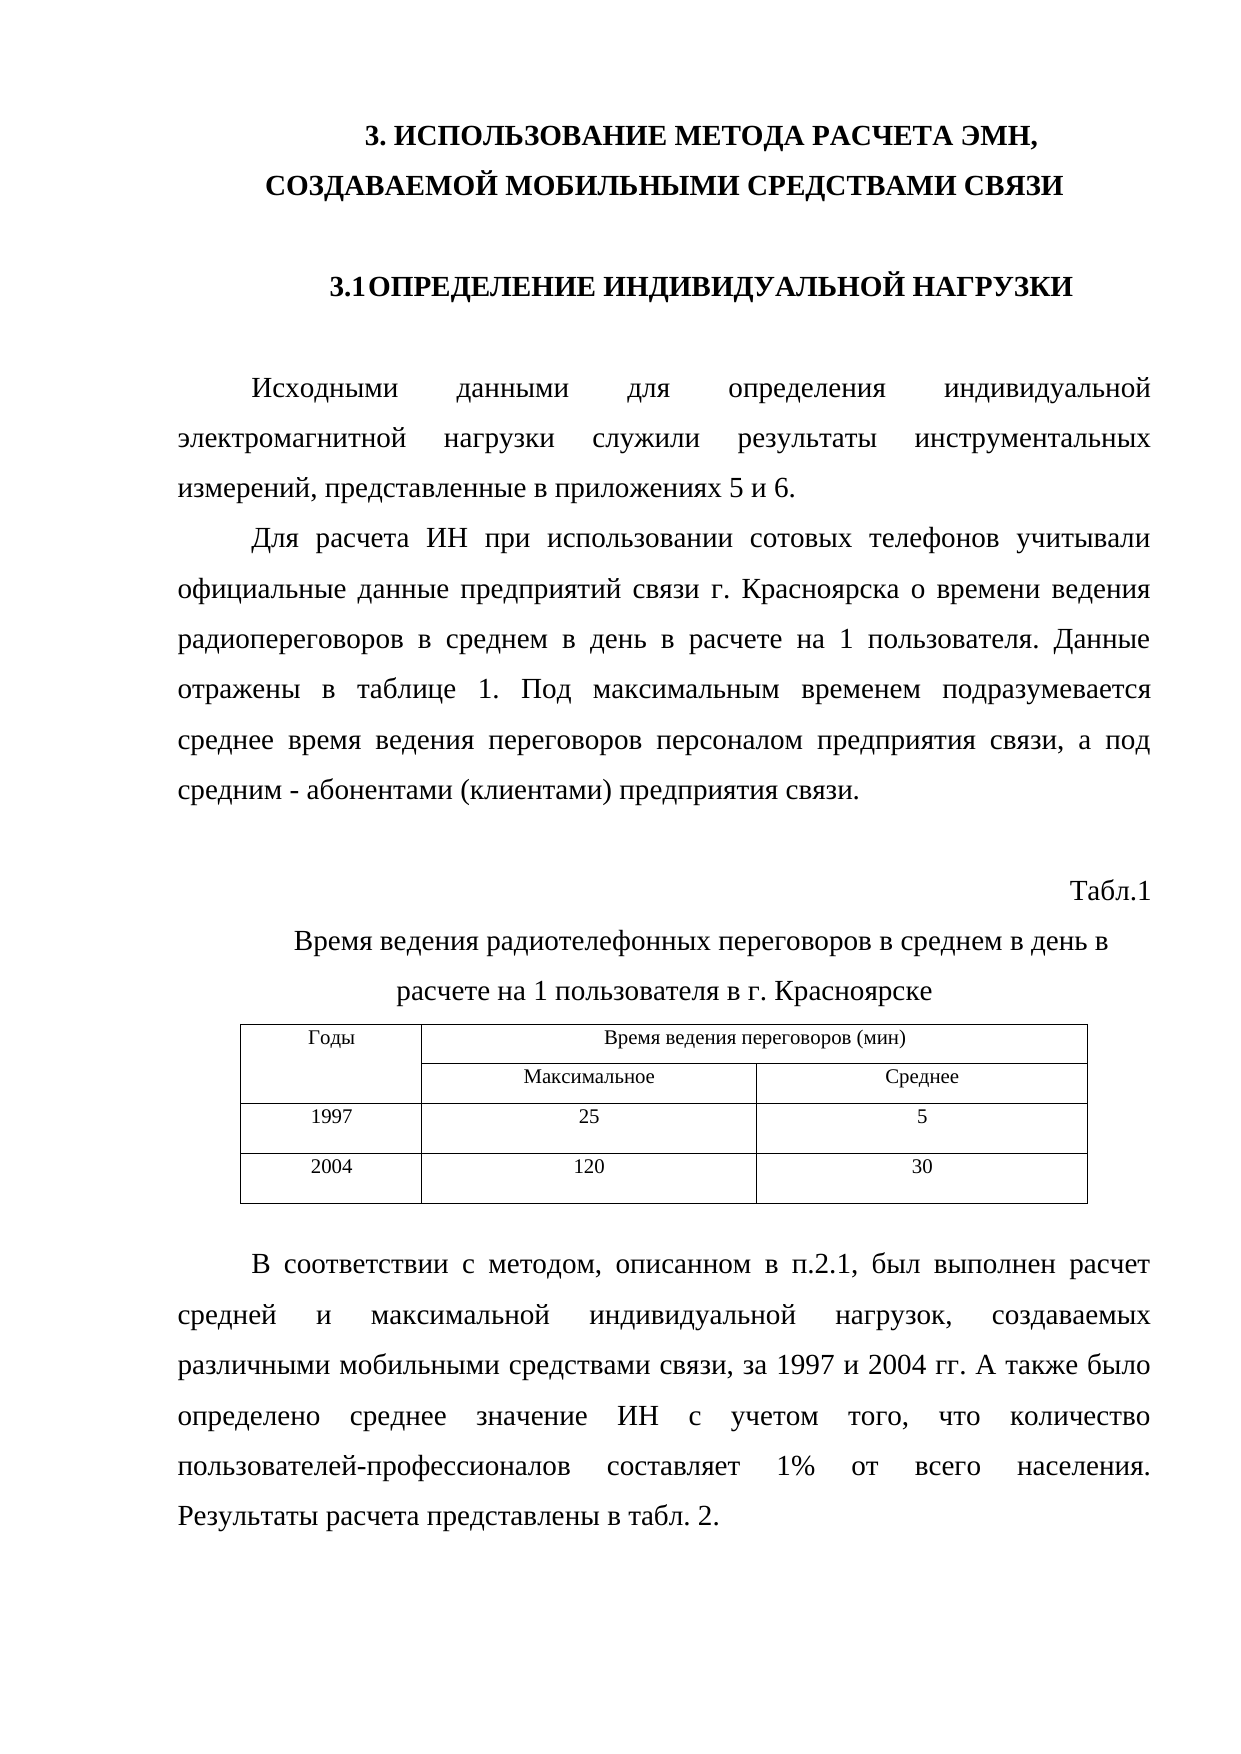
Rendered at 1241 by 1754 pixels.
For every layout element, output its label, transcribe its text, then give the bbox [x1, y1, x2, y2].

table_header Годы [241, 1025, 421, 1102]
table_cell 5 [757, 1104, 1087, 1152]
table_cell 120 [422, 1154, 756, 1202]
text Исходными данными для определения индивидуальной электромагнитной нагрузки служили результаты инструментальных измерений, представленные в приложениях 5 и 6. [177, 370, 1152, 504]
table_cell 25 [422, 1104, 756, 1152]
text Для расчета ИН при использовании сотовых телефонов учитывали официальные данные предприятий связи г. Красноярска о времени ведения радиопереговоров в среднем в день в расчете на 1 пользователя. Данные отражены в таблице 1. Под максимальным временем подразумевается среднее время ведения переговоров персоналом предприятия связи, а под средним - абонентами (клиентами) предприятия связи. [177, 521, 1152, 806]
text Табл.1 [177, 873, 1152, 906]
text В соответствии с методом, описанном в п.2.1, был выполнен расчет средней и максимальной индивидуальной нагрузок, создаваемых различными мобильными средствами связи, за 1997 и 2004 гг. А также было определено среднее значение ИН с учетом того, что количество пользователей-профессионалов составляет 1% от всего населения. Результаты расчета представлены в табл. 2. [177, 1247, 1152, 1532]
table_header Время ведения переговоров (мин) [422, 1025, 1087, 1063]
table_cell 30 [757, 1154, 1087, 1202]
text Время ведения радиотелефонных переговоров в среднем в день в расчете на 1 пользователя в г. Красноярске [177, 923, 1152, 1007]
table_cell 1997 [241, 1104, 421, 1152]
text 3. ИСПОЛЬЗОВАНИЕ МЕТОДА РАСЧЕТА ЭМН, СОЗДАВАЕМОЙ МОБИЛЬНЫМИ СРЕДСТВАМИ СВЯЗИ [177, 118, 1152, 202]
table_cell Максимальное [422, 1064, 756, 1102]
table_cell Среднее [757, 1064, 1087, 1102]
table_cell 2004 [241, 1154, 421, 1202]
list ОПРЕДЕЛЕНИЕ ИНДИВИДУАЛЬНОЙ НАГРУЗКИ [177, 269, 1152, 303]
